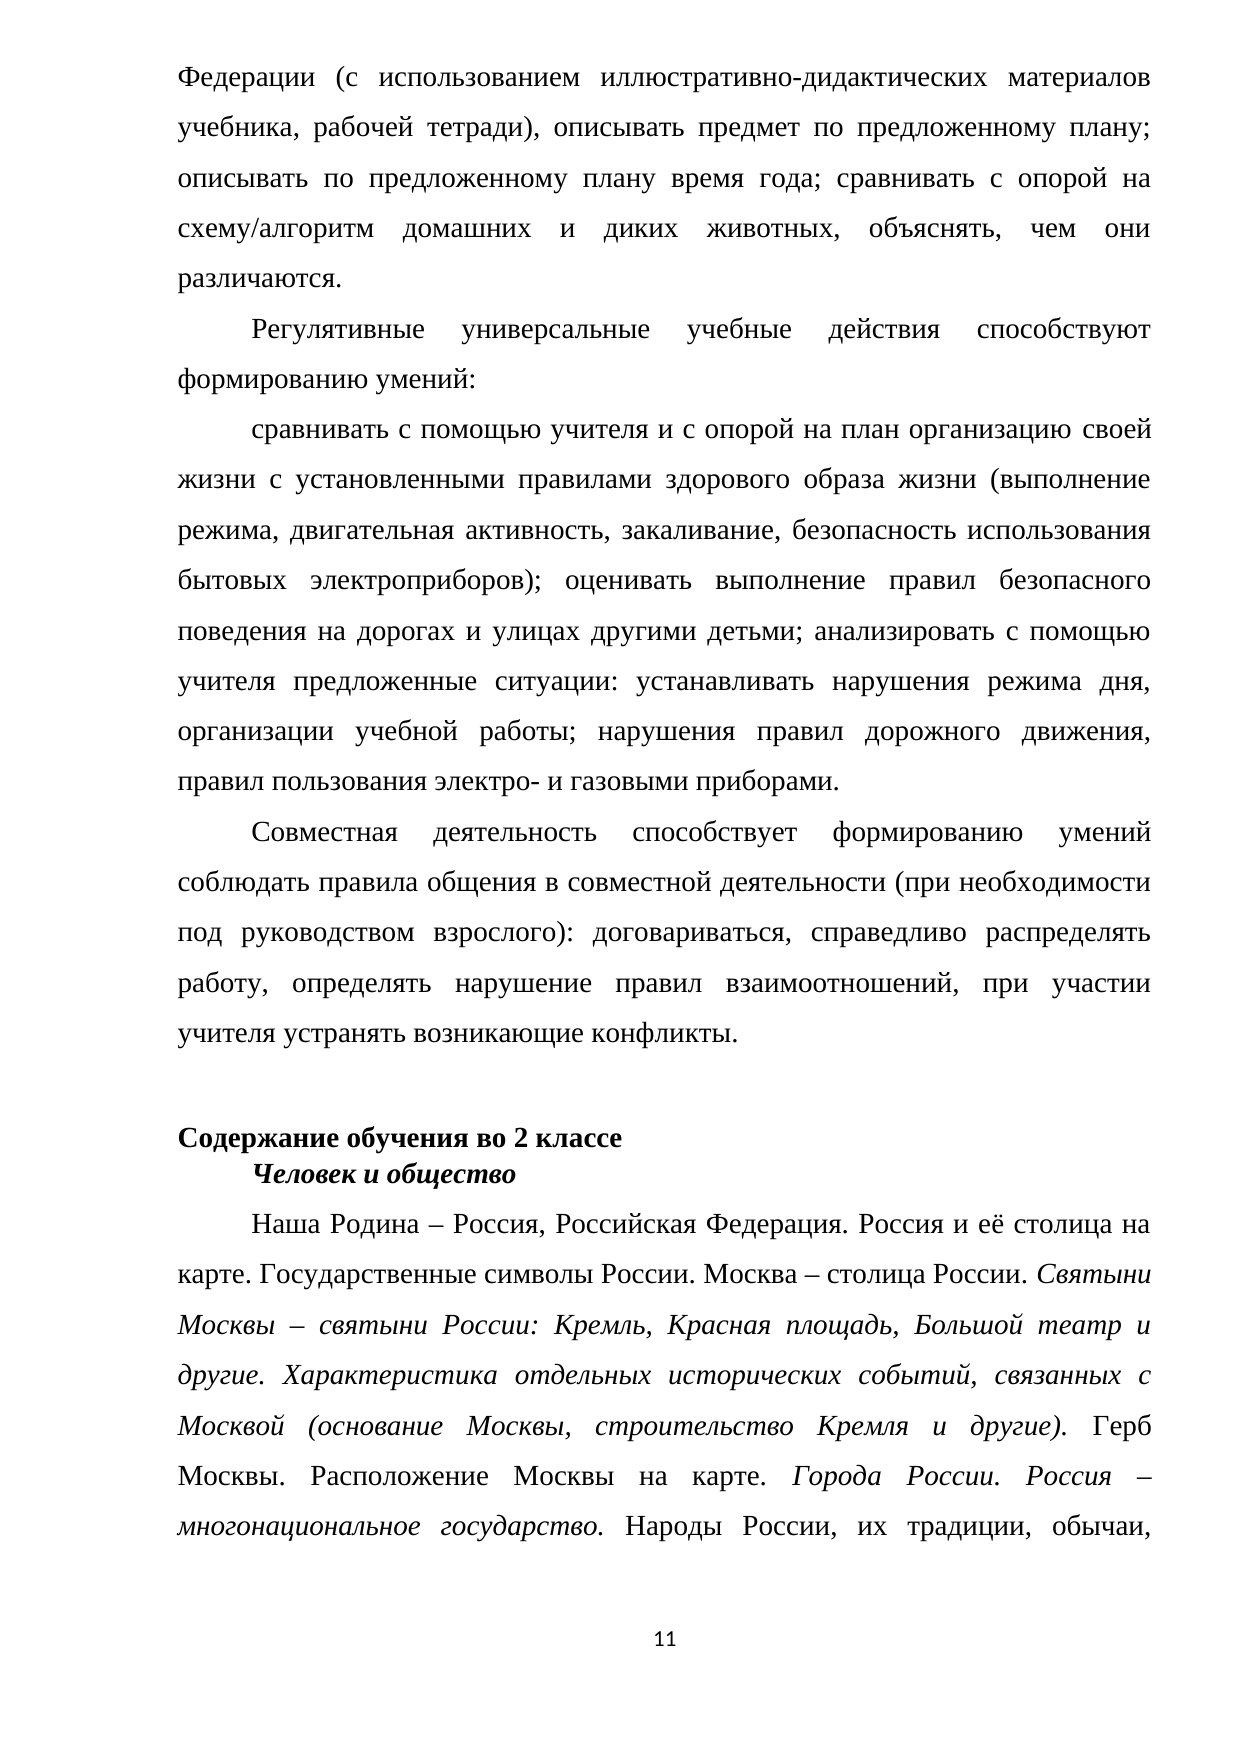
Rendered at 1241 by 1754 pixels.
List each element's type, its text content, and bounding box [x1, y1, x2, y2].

text сравнивать с помощью учителя и с опорой на план организацию своей жизни с установленными правилами здорового образа жизни (выполнение режима, двигательная активность, закаливание, безопасность использования бытовых электроприборов); оценивать выполнение правил безопасного поведения на дорогах и улицах другими детьми; анализировать с помощью учителя предложенные ситуации: устанавливать нарушения режима дня, организации учебной работы; нарушения правил дорожного движения, правил пользования электро- и газовыми приборами. [177, 411, 1152, 797]
text Человек и общество [177, 1156, 1152, 1189]
text Регулятивные универсальные учебные действия способствуют формированию умений: [177, 311, 1152, 394]
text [177, 59, 1152, 294]
subtitle Содержание обучения во 2 классе [177, 1120, 1152, 1153]
text Совместная деятельность способствует формированию умений соблюдать правила общения в совместной деятельности (при необходимости под руководством взрослого): договариваться, справедливо распределять работу, определять нарушение правил взаимоотношений, при участии учителя устранять возникающие конфликты. [177, 814, 1152, 1049]
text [177, 1206, 1152, 1542]
